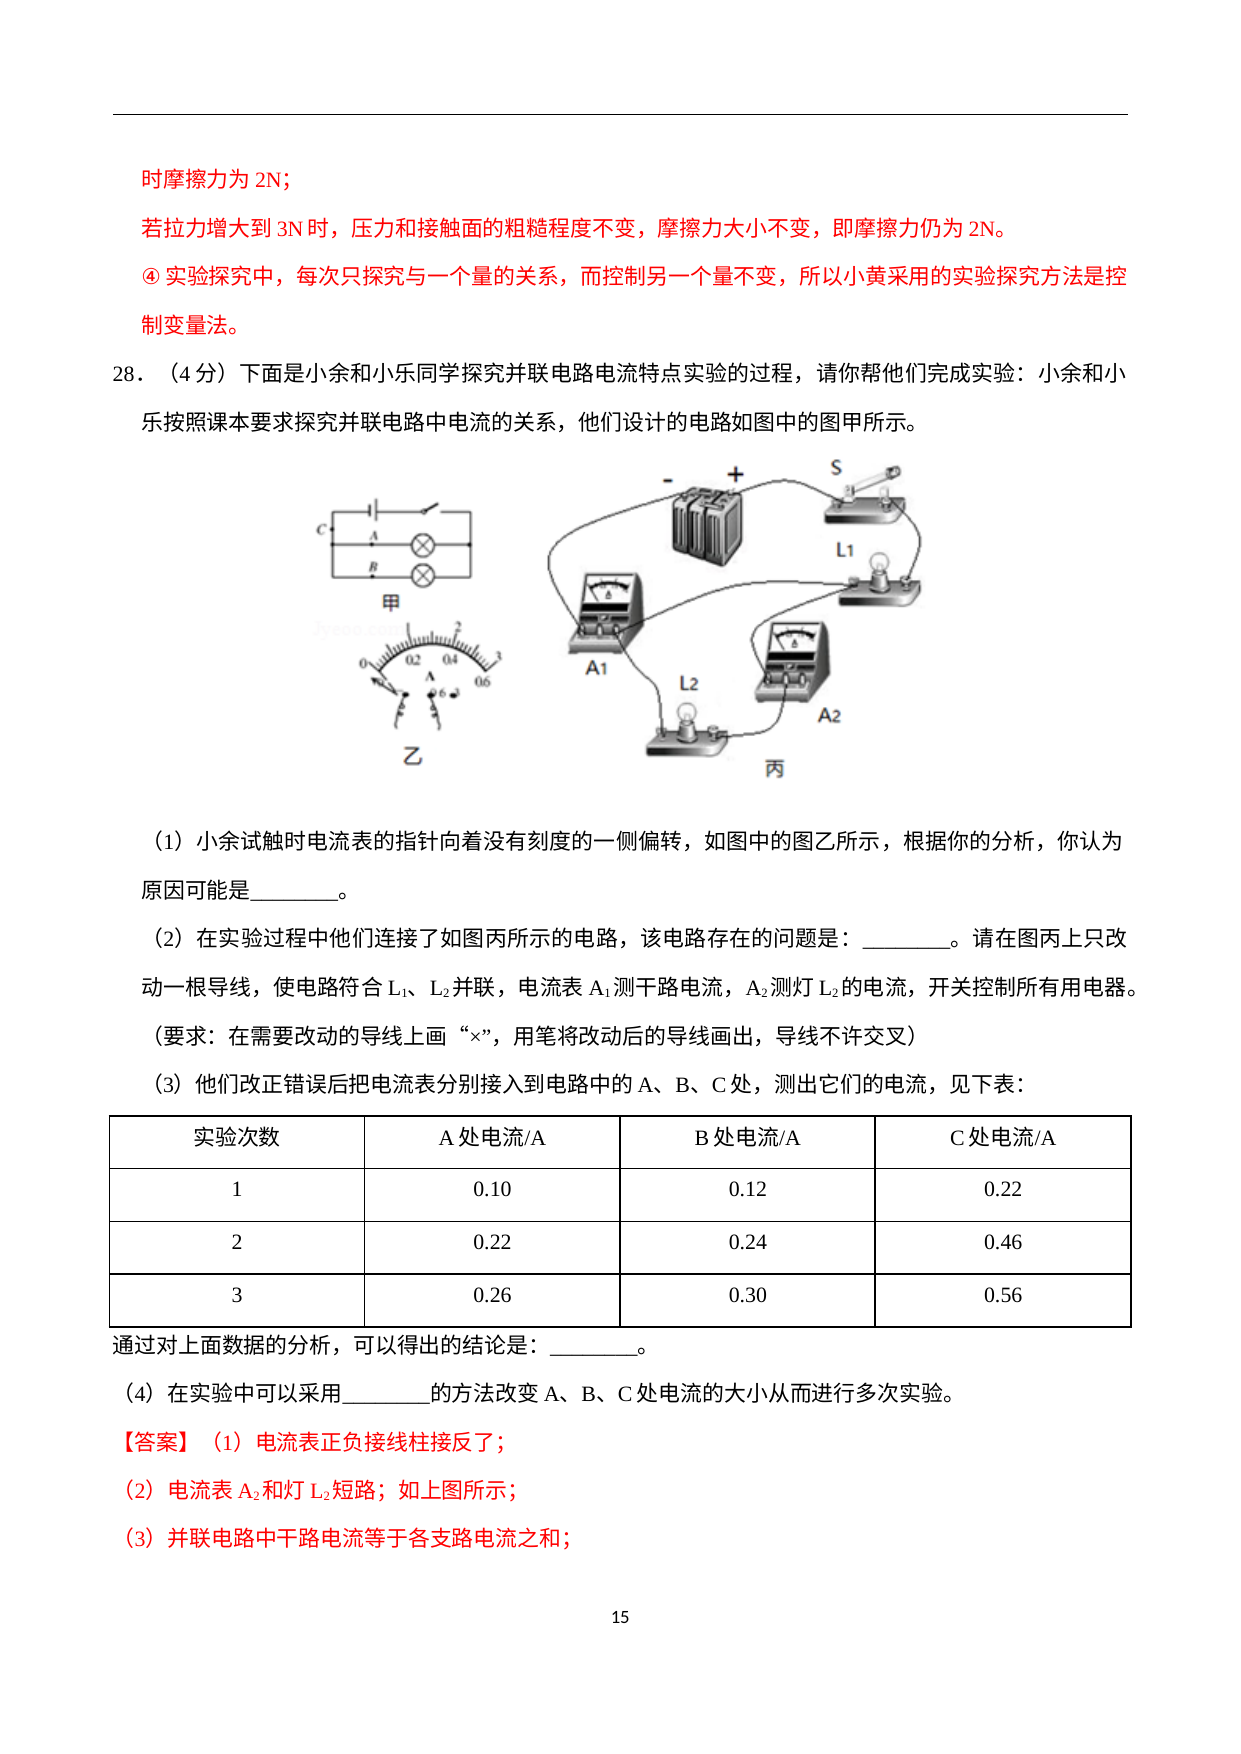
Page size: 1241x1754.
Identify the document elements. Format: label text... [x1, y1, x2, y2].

table_cell 0.24 [621, 1222, 874, 1273]
text 28．（4分）下面是小余和小乐同学探究并联电路电流特点实验的过程，请你帮他们完成实验：小余和小乐按照课本要求探究并联电路中电流的关系，他们设计的电路如图中的图甲所示。 [112, 356, 1128, 437]
table_cell 0.12 [621, 1169, 874, 1221]
table_cell 2 [110, 1222, 364, 1273]
text ④实验探究中，每次只探究与一个量的关系，而控制另一个量不变，所以小黄采用的实验探究方法是控制变量法。 [141, 259, 1128, 340]
text （2）在实验过程中他们连接了如图丙所示的电路，该电路存在的问题是：________。请在图丙上只改动一根导线，使电路符合L1、L2并联，电流表A1测干路电流，A2测灯L2的电流，开关控制所有用电器。（要求：在需要改动的导线上画“×”，用笔将改动后的导线画出，导线不许交叉） [141, 921, 1128, 1051]
text （2）电流表A2和灯L2短路；如上图所示； [112, 1473, 1128, 1505]
table_cell 0.46 [876, 1222, 1130, 1273]
text （1）小余试触时电流表的指针向着没有刻度的一侧偏转，如图中的图乙所示，根据你的分析，你认为原因可能是________。 [141, 824, 1128, 905]
table_cell 0.30 [621, 1275, 874, 1326]
table_header A处电流/A [365, 1117, 619, 1168]
text 通过对上面数据的分析，可以得出的结论是：________。 [112, 1328, 1128, 1360]
table_cell 0.56 [876, 1275, 1130, 1326]
table_cell 0.26 [365, 1275, 619, 1326]
table_cell 0.10 [365, 1169, 619, 1221]
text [141, 162, 1128, 194]
picture [310, 452, 930, 783]
table_cell 0.22 [876, 1169, 1130, 1221]
text （4）在实验中可以采用________的方法改变A、B、C处电流的大小从而进行多次实验。 [112, 1376, 1128, 1408]
table_header B处电流/A [621, 1117, 874, 1168]
text 若拉力增大到3N时，压力和接触面的粗糙程度不变，摩擦力大小不变，即摩擦力仍为2N。 [141, 210, 1128, 243]
table_cell 0.22 [365, 1222, 619, 1273]
table_header C处电流/A [876, 1117, 1130, 1168]
text 【答案】（1）电流表正负接线柱接反了； [112, 1424, 1128, 1457]
text （3）并联电路中干路电流等于各支路电流之和； [112, 1521, 1128, 1553]
table_cell 1 [110, 1169, 364, 1221]
table_cell 3 [110, 1275, 364, 1326]
text （3）他们改正错误后把电流表分别接入到电路中的A、B、C处，测出它们的电流，见下表： [141, 1067, 1128, 1099]
table_header 实验次数 [110, 1117, 364, 1168]
